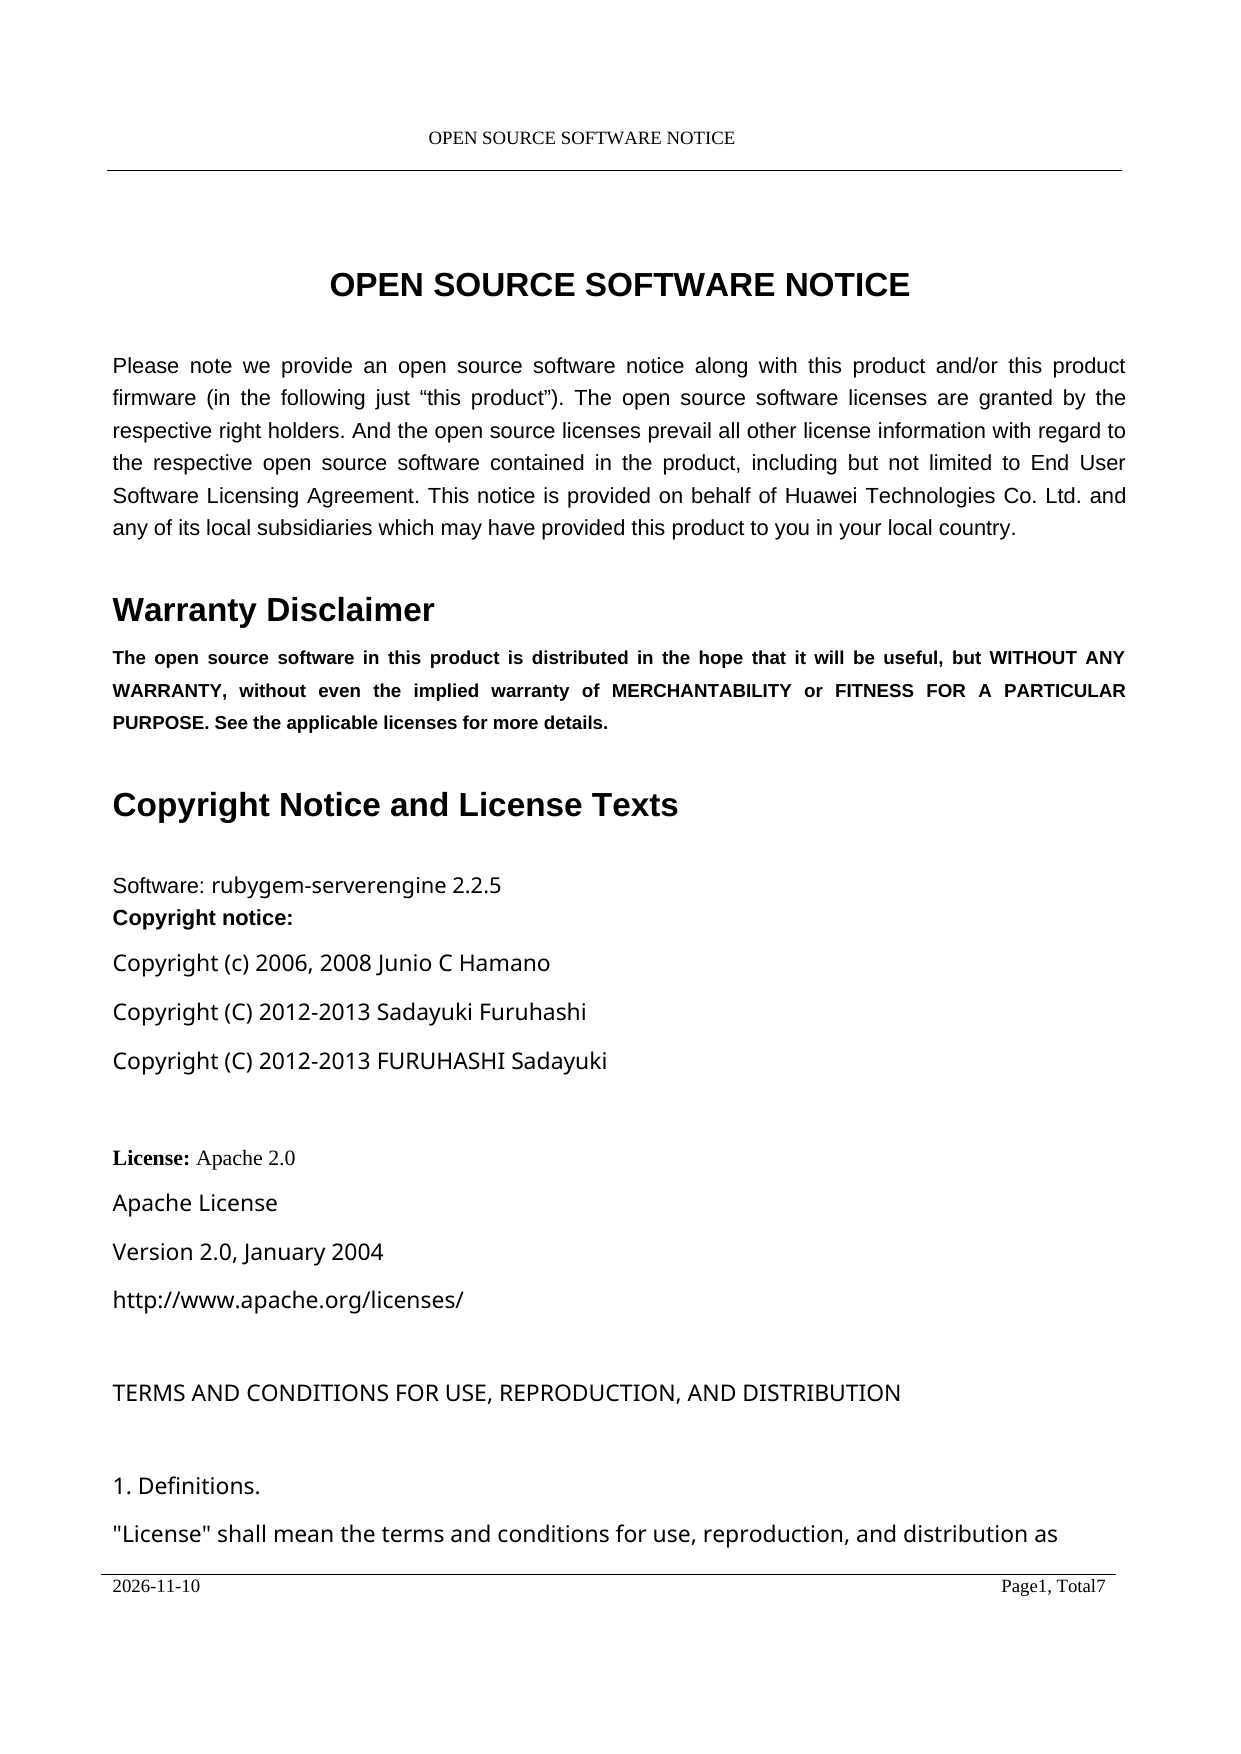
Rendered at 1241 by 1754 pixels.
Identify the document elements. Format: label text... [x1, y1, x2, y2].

text OPEN SOURCE SOFTWARE NOTICE [112, 251, 1128, 316]
text 1. Definitions. [112, 1469, 1128, 1502]
text Copyright Notice and License Texts [112, 771, 1128, 836]
text Version 2.0, January 2004 [112, 1235, 1128, 1267]
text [112, 1517, 1128, 1550]
text Apache License [112, 1187, 1128, 1219]
text http://www.apache.org/licenses/ [112, 1283, 1128, 1315]
text TERMS AND CONDITIONS FOR USE, REPRODUCTION, AND DISTRIBUTION [112, 1376, 1128, 1409]
text Copyright notice: [112, 901, 1128, 934]
text Warranty Disclaimer [112, 576, 1128, 641]
text License: Apache 2.0 [112, 1142, 1128, 1174]
text The open source software in this product is distributed in the hope that it will be useful, but WITHOUT ANY WARRANTY, without even the implied warranty of MERCHANTABILITY or FITNESS FOR A PARTICULAR PURPOSE. See the applicable licenses for more details. [112, 641, 1128, 739]
text Copyright (c) 2006, 2008 Junio C Hamano Copyright (C) 2012-2013 Sadayuki Furuhashi Copyright (C) 2012-2013 FURUHASHI Sadayuki [112, 947, 1128, 1125]
text Software: rubygem-serverengine 2.2.5 [112, 869, 1128, 901]
text Please note we provide an open source software notice along with this product and/or this product firmware (in the following just “this product”). The open source software licenses are granted by the respective right holders. And the open source licenses prevail all other license information with regard to the respective open source software contained in the product, including but not limited to End User Software Licensing Agreement. This notice is provided on behalf of Huawei Technologies Co. Ltd. and any of its local subsidiaries which may have provided this product to you in your local country. [112, 349, 1128, 544]
